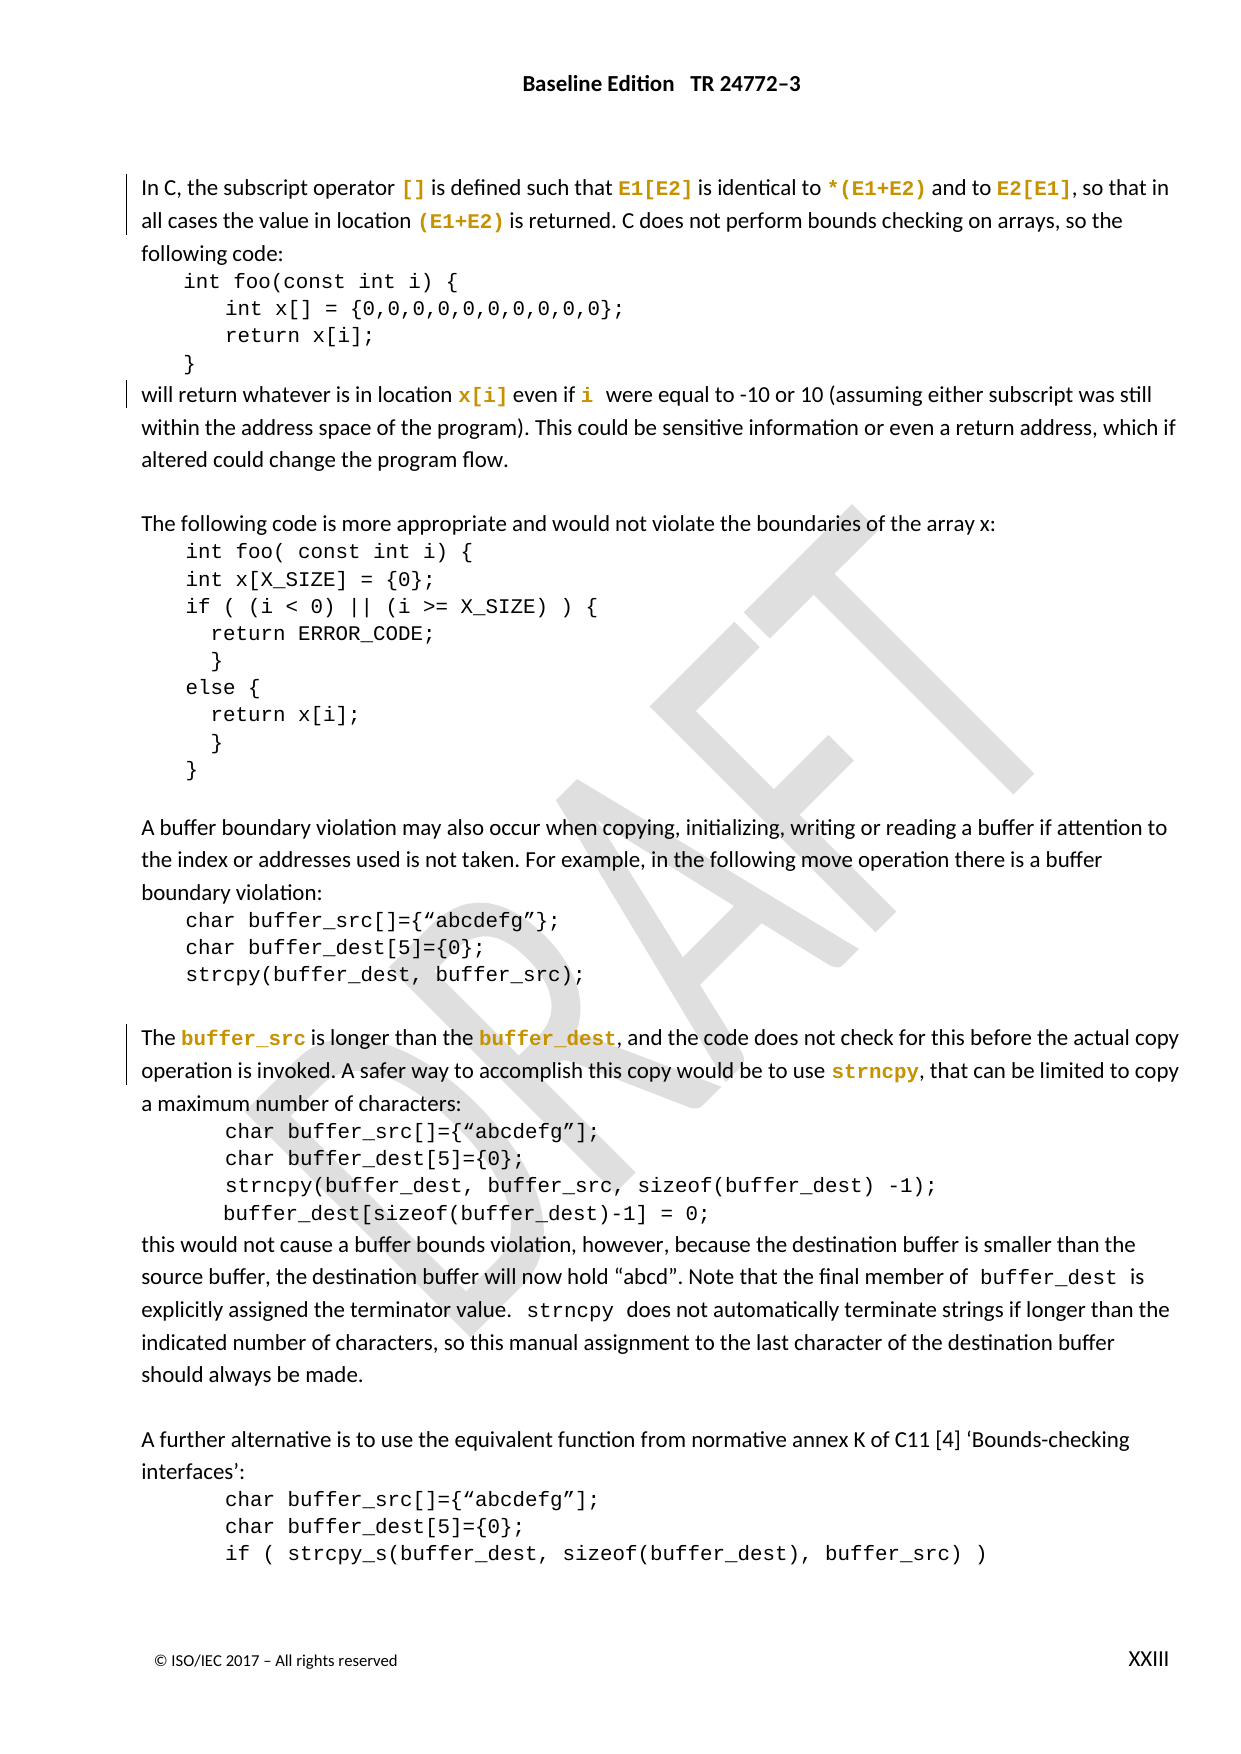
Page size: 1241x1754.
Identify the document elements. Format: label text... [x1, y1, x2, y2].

text strncpy(buffer_dest, buffer_src, sizeof(buffer_dest) -1); [185, 1176, 1182, 1199]
text char buffer_src[]={“abcdefg”}; [185, 910, 1182, 933]
text A further alternative is to use the equivalent function from normative annex K of C11 [4] ‘Bounds-checking interfaces’: [141, 1425, 1182, 1485]
text char buffer_dest[5]={0}; [185, 937, 1182, 961]
text buffer_dest[sizeof(buffer_dest)-1] = 0; [185, 1203, 1182, 1226]
text else { [185, 677, 1182, 701]
text strcpy(buffer_dest, buffer_src); [185, 964, 1182, 988]
text char buffer_src[]={“abcdefg”]; [185, 1489, 1182, 1513]
text return ERROR_CODE; [185, 623, 1182, 647]
text int x[] = {0,0,0,0,0,0,0,0,0,0}; [141, 298, 1182, 322]
text The buffer_src is longer than the buffer_dest, and the code does not check for this before the actual copy operation is invoked. A safer way to accomplish this copy would be to use strncpy, that can be limited to copy a maximum number of characters: [141, 1023, 1182, 1117]
text this would not cause a buffer bounds violation, however, because the destination buffer is smaller than the source buffer, the destination buffer will now hold “abcd”. Note that the final member of buffer_dest is explicitly assigned the terminator value. strncpy does not automatically terminate strings if longer than the indicated number of characters, so this manual assignment to the last character of the destination buffer should always be made. [141, 1230, 1182, 1388]
text } [185, 759, 1182, 782]
text if ( strcpy_s(buffer_dest, sizeof(buffer_dest), buffer_src) ) [185, 1543, 1182, 1567]
text return x[i]; [141, 326, 1182, 349]
text A buffer boundary violation may also occur when copying, initializing, writing or reading a buffer if attention to the index or addresses used is not taken. For example, in the following move operation there is a buffer boundary violation: [141, 813, 1182, 906]
text The following code is more appropriate and would not violate the boundaries of the array x: [141, 509, 1182, 537]
text char buffer_dest[5]={0}; [185, 1148, 1182, 1172]
text char buffer_dest[5]={0}; [185, 1516, 1182, 1540]
text char buffer_src[]={“abcdefg”]; [185, 1121, 1182, 1145]
text int foo( const int i) { [185, 541, 1182, 565]
text if ( (i < 0) || (i >= X_SIZE) ) { [185, 596, 1182, 619]
text return x[i]; [185, 704, 1182, 728]
text int x[X_SIZE] = {0}; [185, 568, 1182, 592]
text int foo(const int i) { [141, 271, 1182, 295]
text } [141, 353, 1182, 376]
text In C, the subscript operator [] is defined such that E1[E2] is identical to *(E1+E2) and to E2[E1], so that in all cases the value in location (E1+E2) is returned. C does not perform bounds checking on arrays, so the following code: [141, 173, 1182, 267]
text will return whatever is in location x[i] even if i were equal to -10 or 10 (assuming either subscript was still within the address space of the program). This could be sensitive information or even a return address, which if altered could change the program flow. [141, 380, 1182, 473]
text } [185, 650, 1182, 674]
text } [185, 732, 1182, 755]
